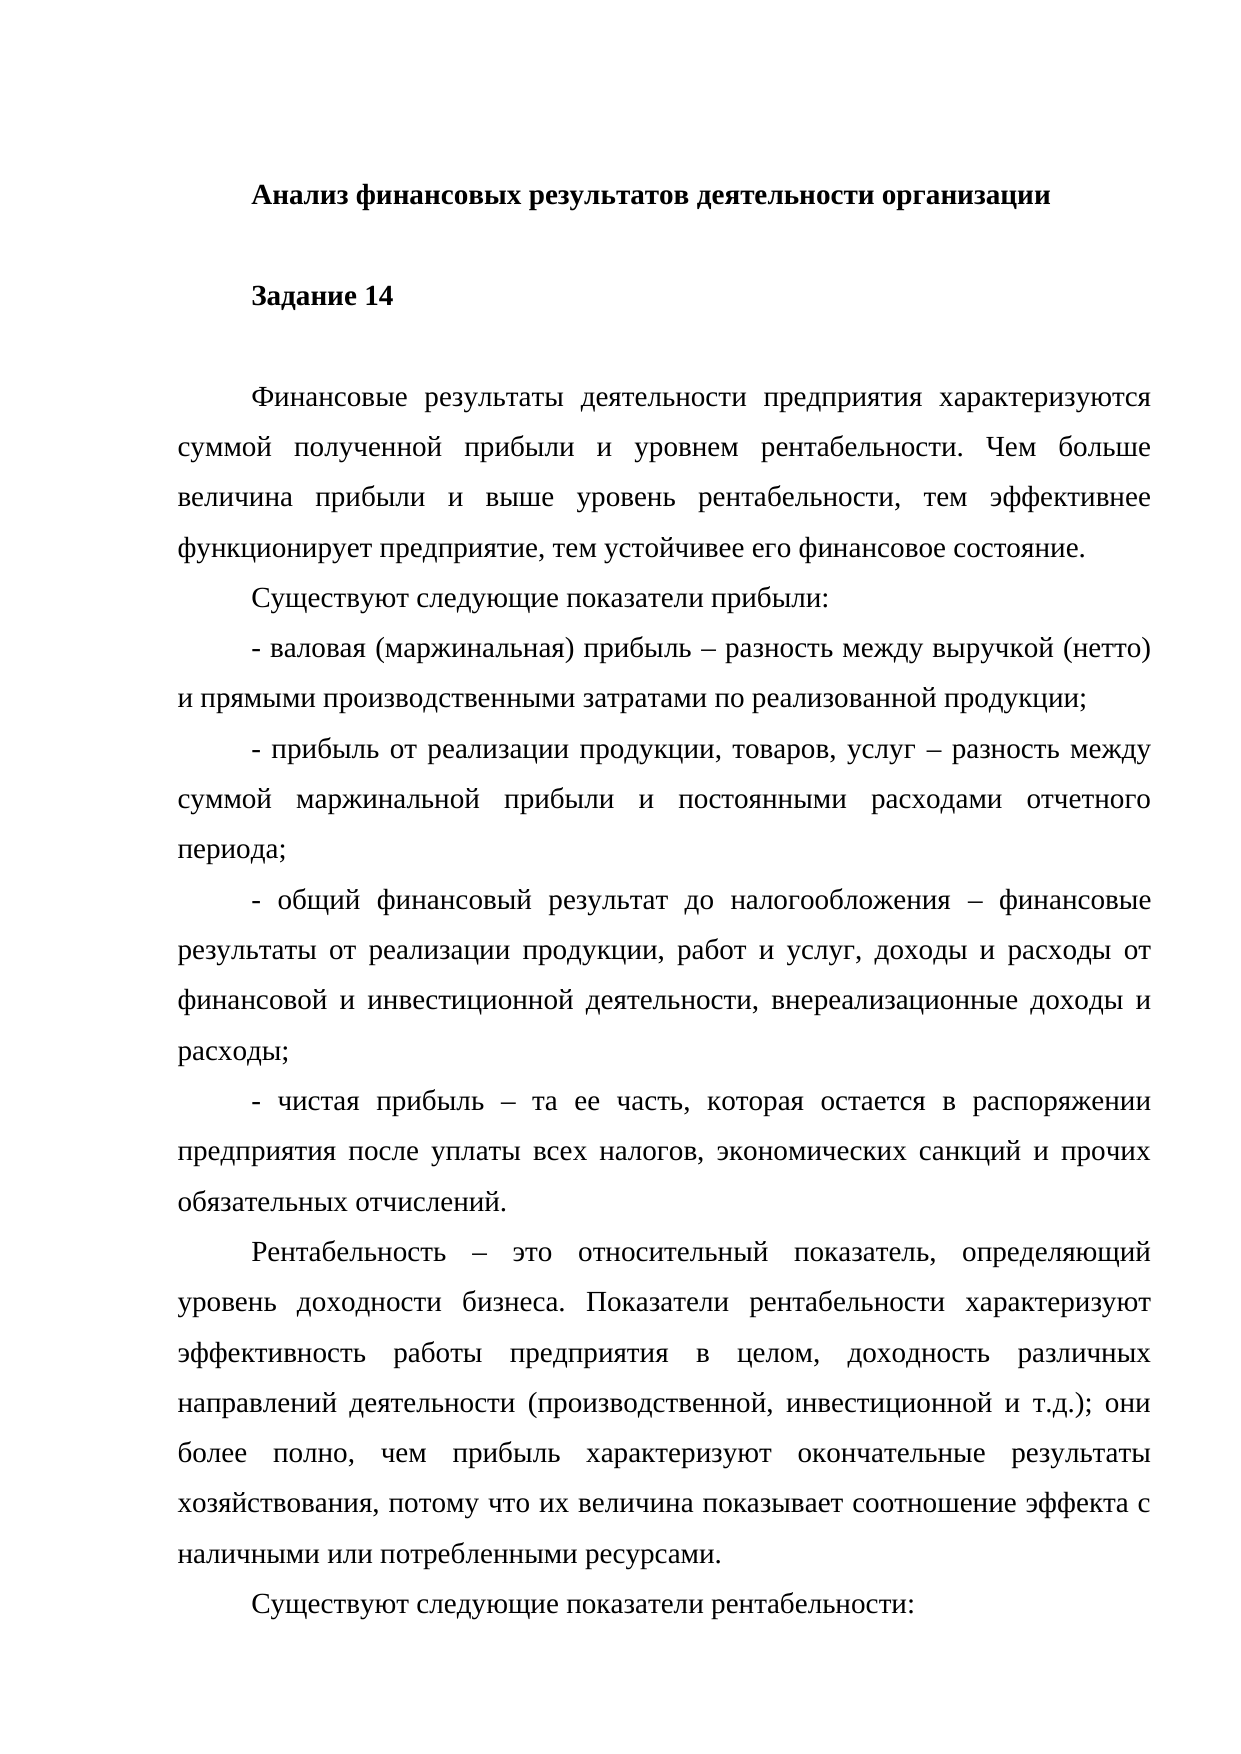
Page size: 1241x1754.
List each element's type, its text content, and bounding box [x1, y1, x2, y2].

subtitle Задание 14 [177, 278, 1152, 312]
text - чистая прибыль – та ее часть, которая остается в распоряжении предприятия после уплаты всех налогов, экономических санкций и прочих обязательных отчислений. [177, 1083, 1152, 1217]
text Финансовые результаты деятельности предприятия характеризуются суммой полученной прибыли и уровнем рентабельности. Чем больше величина прибыли и выше уровень рентабельности, тем эффективнее функционирует предприятие, тем устойчивее его финансовое состояние. [177, 379, 1152, 563]
subtitle Анализ финансовых результатов деятельности организации [177, 177, 1152, 211]
text - валовая (маржинальная) прибыль – разность между выручкой (нетто) и прямыми производственными затратами по реализованной продукции; [177, 630, 1152, 714]
text - прибыль от реализации продукции, товаров, услуг – разность между суммой маржинальной прибыли и постоянными расходами отчетного периода; [177, 731, 1152, 865]
text - общий финансовый результат до налогообложения – финансовые результаты от реализации продукции, работ и услуг, доходы и расходы от финансовой и инвестиционной деятельности, внереализационные доходы и расходы; [177, 882, 1152, 1066]
text Рентабельность – это относительный показатель, определяющий уровень доходности бизнеса. Показатели рентабельности характеризуют эффективность работы предприятия в целом, доходность различных направлений деятельности (производственной, инвестиционной и т.д.); они более полно, чем прибыль характеризуют окончательные результаты хозяйствования, потому что их величина показывает соотношение эффекта с наличными или потребленными ресурсами. [177, 1234, 1152, 1569]
text Существуют следующие показатели прибыли: [177, 580, 1152, 613]
text Существуют следующие показатели рентабельности: [177, 1586, 1152, 1620]
